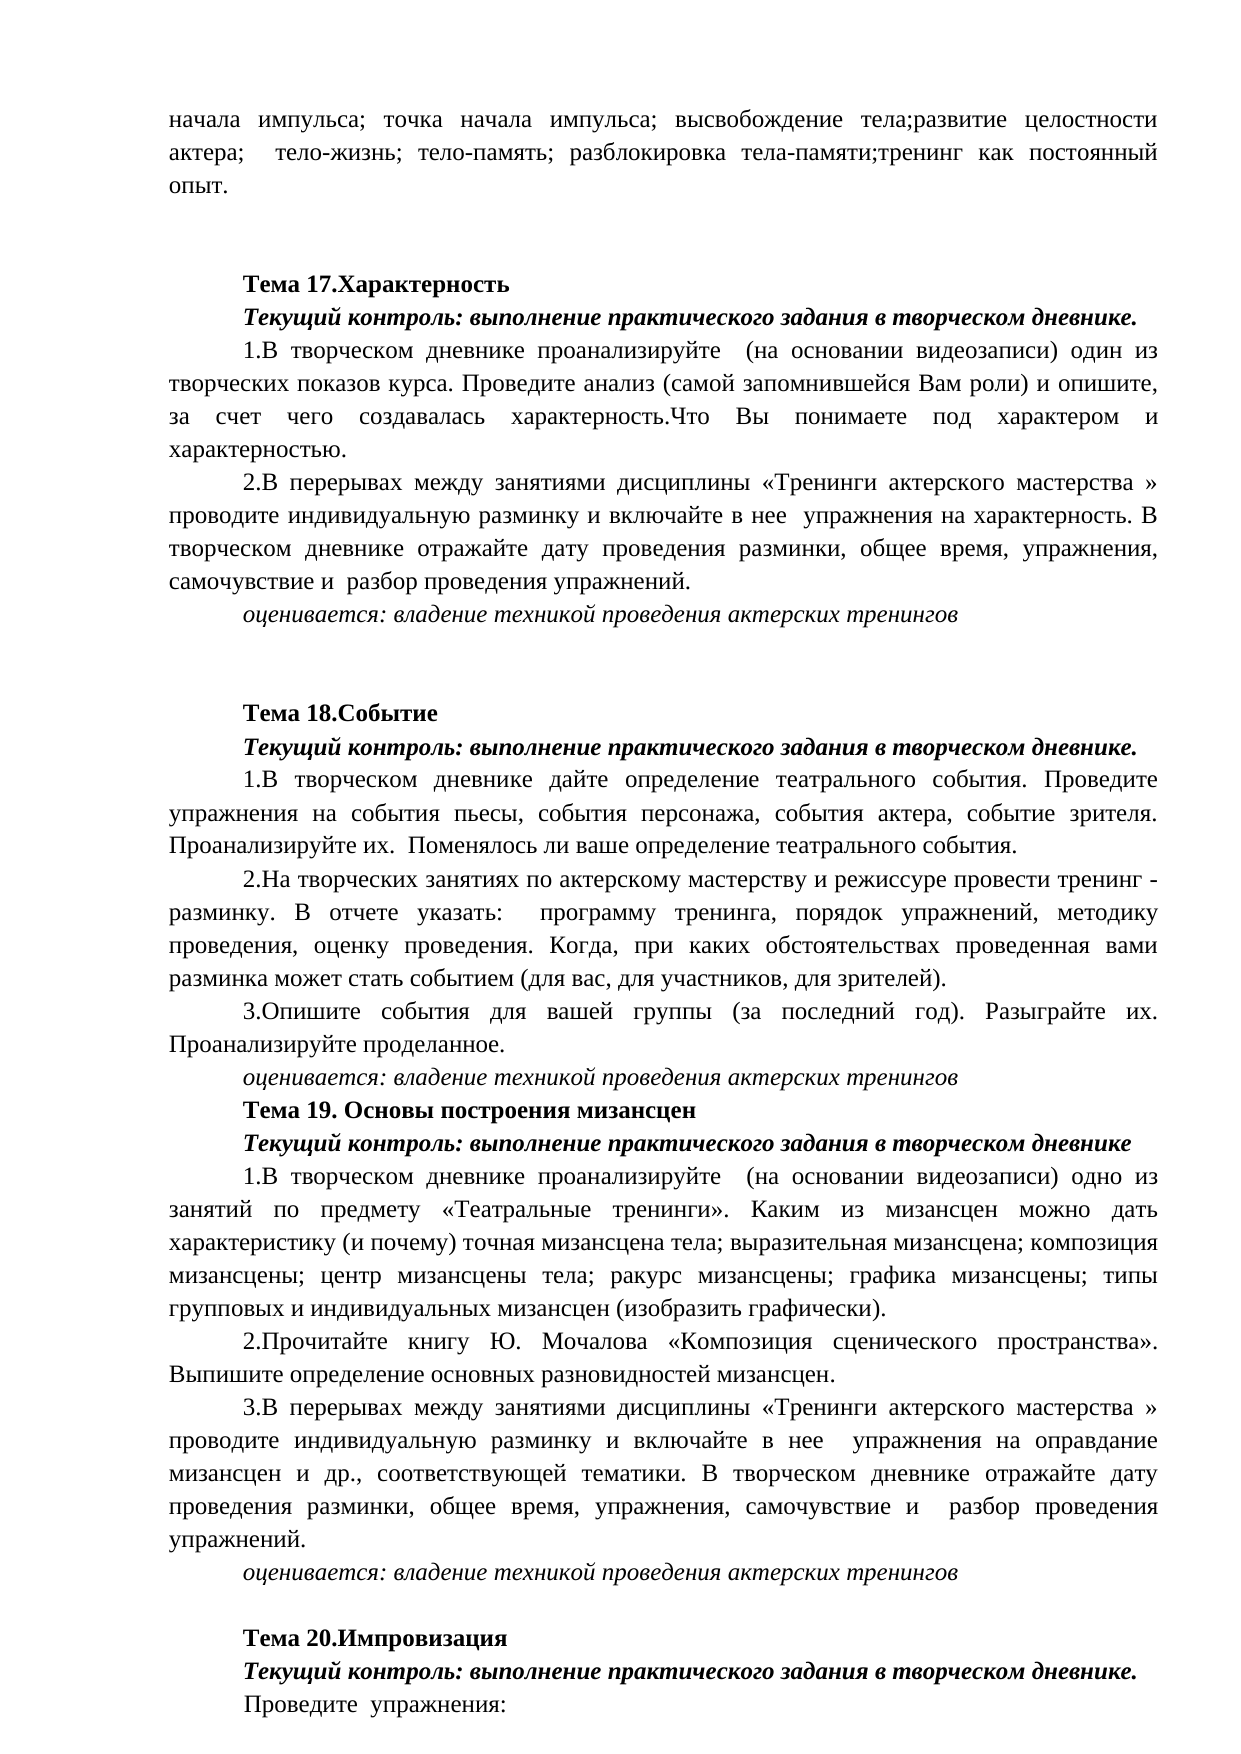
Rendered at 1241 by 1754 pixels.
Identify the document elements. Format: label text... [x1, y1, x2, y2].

text Текущий контроль: выполнение практического задания в творческом дневнике. [169, 302, 1159, 331]
text Проведите упражнения: [169, 1689, 1159, 1718]
text оценивается: владение техникой проведения актерских тренингов [169, 599, 1159, 628]
text 2.В перерывах между занятиями дисциплины «Тренинги актерского мастерства » проводите индивидуальную разминку и включайте в нее упражнения на характерность. В творческом дневнике отражайте дату проведения разминки, общее время, упражнения, самочувствие и разбор проведения упражнений. [169, 467, 1159, 595]
text Текущий контроль: выполнение практического задания в творческом дневнике [169, 1128, 1159, 1157]
text 2.Прочитайте книгу Ю. Мочалова «Композиция сценического пространства». Выпишите определение основных разновидностей мизансцен. [169, 1326, 1159, 1388]
text Тема 20.Импровизация [169, 1623, 1159, 1652]
text оценивается: владение техникой проведения актерских тренингов [169, 1062, 1159, 1091]
text 1.В творческом дневнике проанализируйте (на основании видеозаписи) одно из занятий по предмету «Театральные тренинги». Каким из мизансцен можно дать характеристику (и почему) точная мизансцена тела; выразительная мизансцена; композиция мизансцены; центр мизансцены тела; ракурс мизансцены; графика мизансцены; типы групповых и индивидуальных мизансцен (изобразить графически). [169, 1161, 1159, 1322]
text Тема 17.Характерность [169, 269, 1159, 298]
text 2.На творческих занятиях по актерскому мастерству и режиссуре провести тренинг - разминку. В отчете указать: программу тренинга, порядок упражнений, методику проведения, оценку проведения. Когда, при каких обстоятельствах проведенная вами разминка может стать событием (для вас, для участников, для зрителей). [169, 864, 1159, 991]
text Текущий контроль: выполнение практического задания в творческом дневнике. [169, 732, 1159, 760]
text Тема 19. Основы построения мизансцен [169, 1095, 1159, 1123]
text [169, 104, 1159, 199]
text 1.В творческом дневнике дайте определение театрального события. Проведите упражнения на события пьесы, события персонажа, события актера, событие зрителя. Проанализируйте их. Поменялось ли ваше определение театрального события. [169, 764, 1159, 859]
text 3.Опишите события для вашей группы (за последний год). Разыграйте их. Проанализируйте проделанное. [169, 996, 1159, 1057]
text Текущий контроль: выполнение практического задания в творческом дневнике. [169, 1656, 1159, 1685]
text 1.В творческом дневнике проанализируйте (на основании видеозаписи) один из творческих показов курса. Проведите анализ (самой запомнившейся Вам роли) и опишите, за счет чего создавалась характерность.Что Вы понимаете под характером и характерностью. [169, 335, 1159, 463]
text 3.В перерывах между занятиями дисциплины «Тренинги актерского мастерства » проводите индивидуальную разминку и включайте в нее упражнения на оправдание мизансцен и др., соответствующей тематики. В творческом дневнике отражайте дату проведения разминки, общее время, упражнения, самочувствие и разбор проведения упражнений. [169, 1392, 1159, 1553]
text оценивается: владение техникой проведения актерских тренингов [169, 1557, 1159, 1586]
text Тема 18.Событие [169, 698, 1159, 727]
